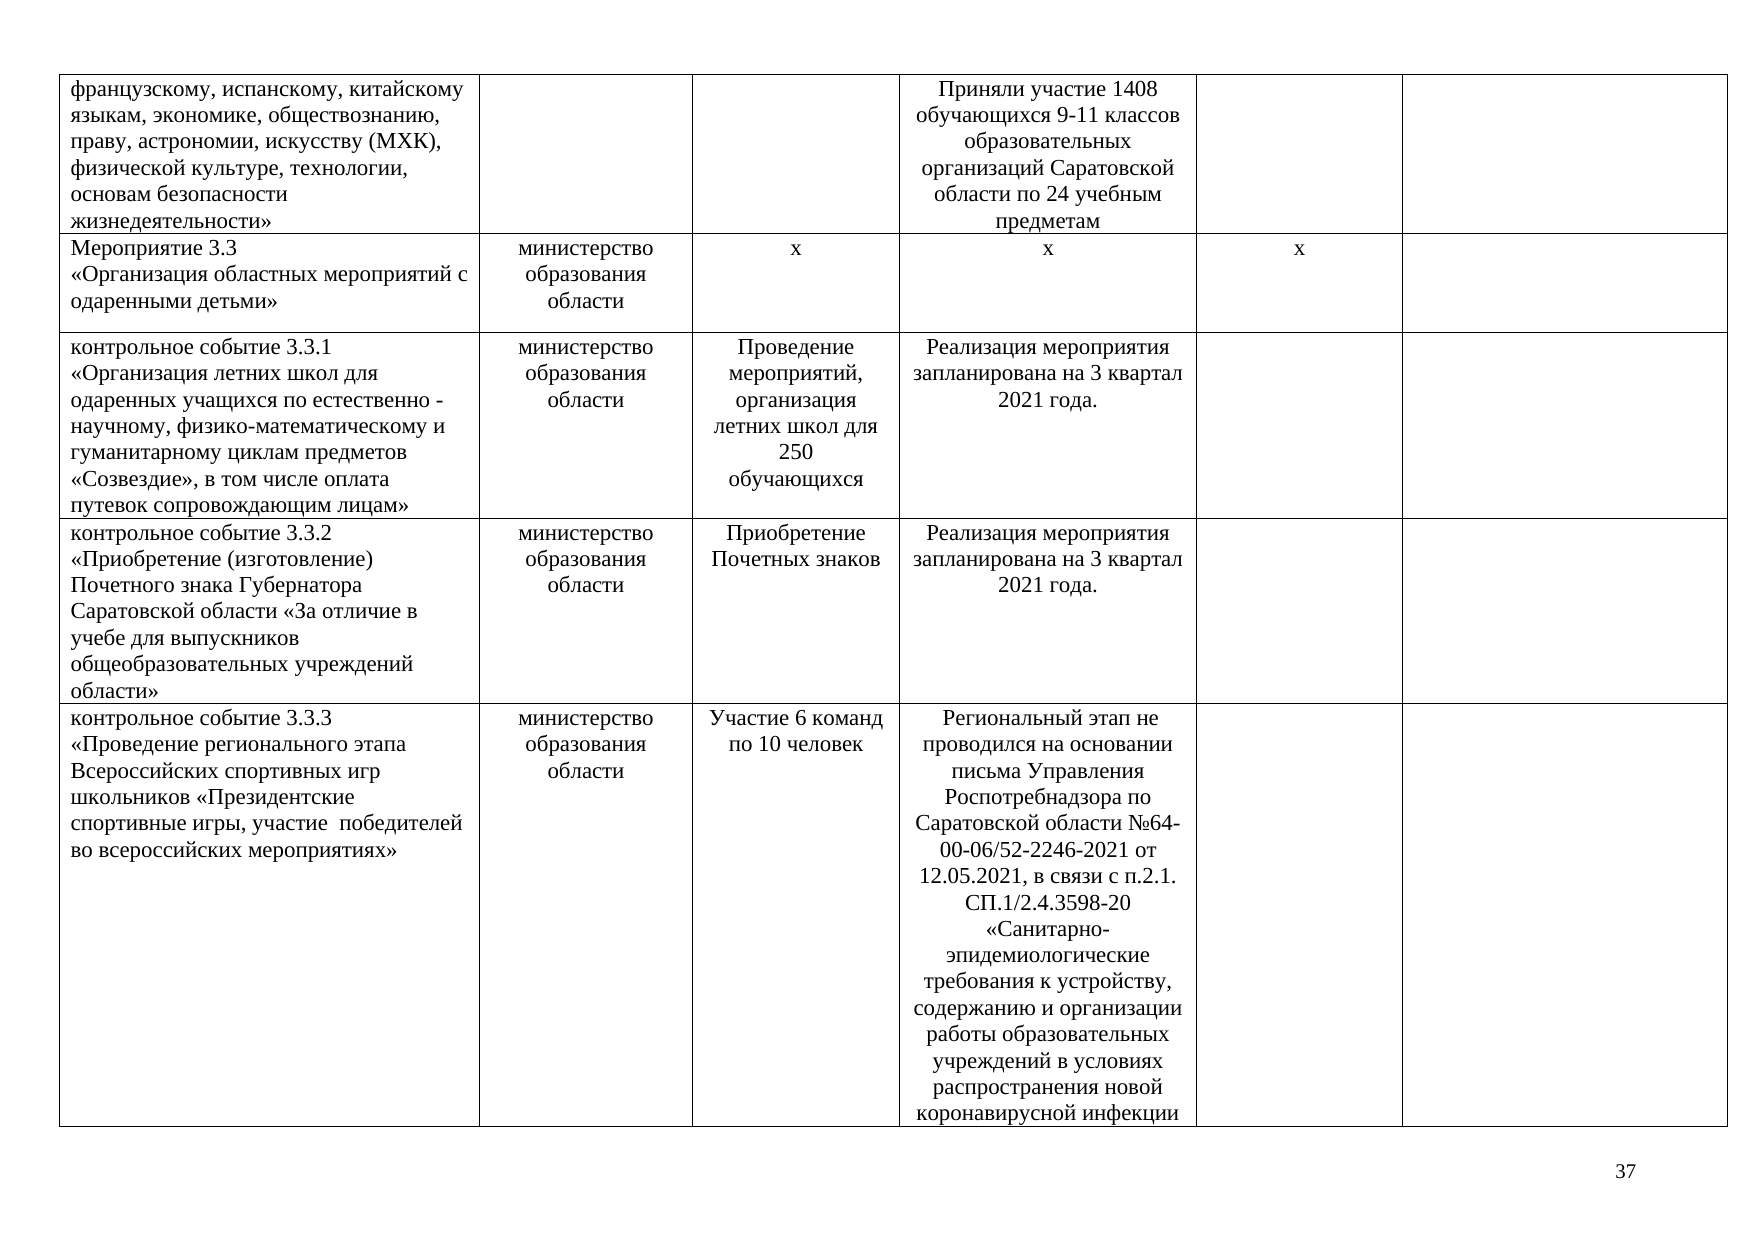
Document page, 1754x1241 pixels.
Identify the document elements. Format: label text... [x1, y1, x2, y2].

table_cell Проведение мероприятий, организация летних школ для 250 обучающихся [693, 333, 899, 517]
table_cell [1403, 234, 1727, 332]
table_cell Мероприятие 3.3 «Организация областных мероприятий с одаренными детьми» [60, 234, 479, 332]
table_cell [1403, 75, 1727, 233]
table_cell [1197, 333, 1402, 517]
table_cell 1 [1197, 75, 1402, 233]
table_cell контрольное событие 3.3.2 «Приобретение (изготовление) Почетного знака Губернатора Саратовской области «За отличие в учебе для выпускников общеобразовательных учреждений области» [60, 519, 479, 703]
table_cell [480, 75, 692, 233]
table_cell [60, 75, 479, 233]
table_cell Реализация мероприятия запланирована на 3 квартал 2021 года. [900, 519, 1196, 703]
table_cell министерство образования области [480, 333, 692, 517]
table_cell Реализация мероприятия запланирована на 3 квартал 2021 года. [900, 333, 1196, 517]
table_cell х [693, 234, 899, 332]
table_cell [900, 704, 1196, 1126]
table_cell министерство образования области [480, 519, 692, 703]
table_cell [693, 75, 899, 233]
table_cell [1403, 333, 1727, 517]
table_cell министерство образования области [480, 234, 692, 332]
table_cell х [900, 234, 1196, 332]
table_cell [60, 704, 479, 1126]
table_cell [900, 75, 1196, 233]
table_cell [693, 704, 899, 1126]
table_cell контрольное событие 3.3.1 «Организация летних школ для одаренных учащихся по естественно - научному, физико-математическому и гуманитарному циклам предметов «Созвездие», в том числе оплата путевок сопровождающим лицам» [60, 333, 479, 517]
table_cell [1403, 519, 1727, 703]
table_cell [1403, 704, 1727, 1126]
table_cell Приобретение Почетных знаков [693, 519, 899, 703]
table_cell [1197, 704, 1402, 1126]
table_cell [480, 704, 692, 1126]
table_cell [1197, 519, 1402, 703]
table_cell х [1197, 234, 1402, 332]
